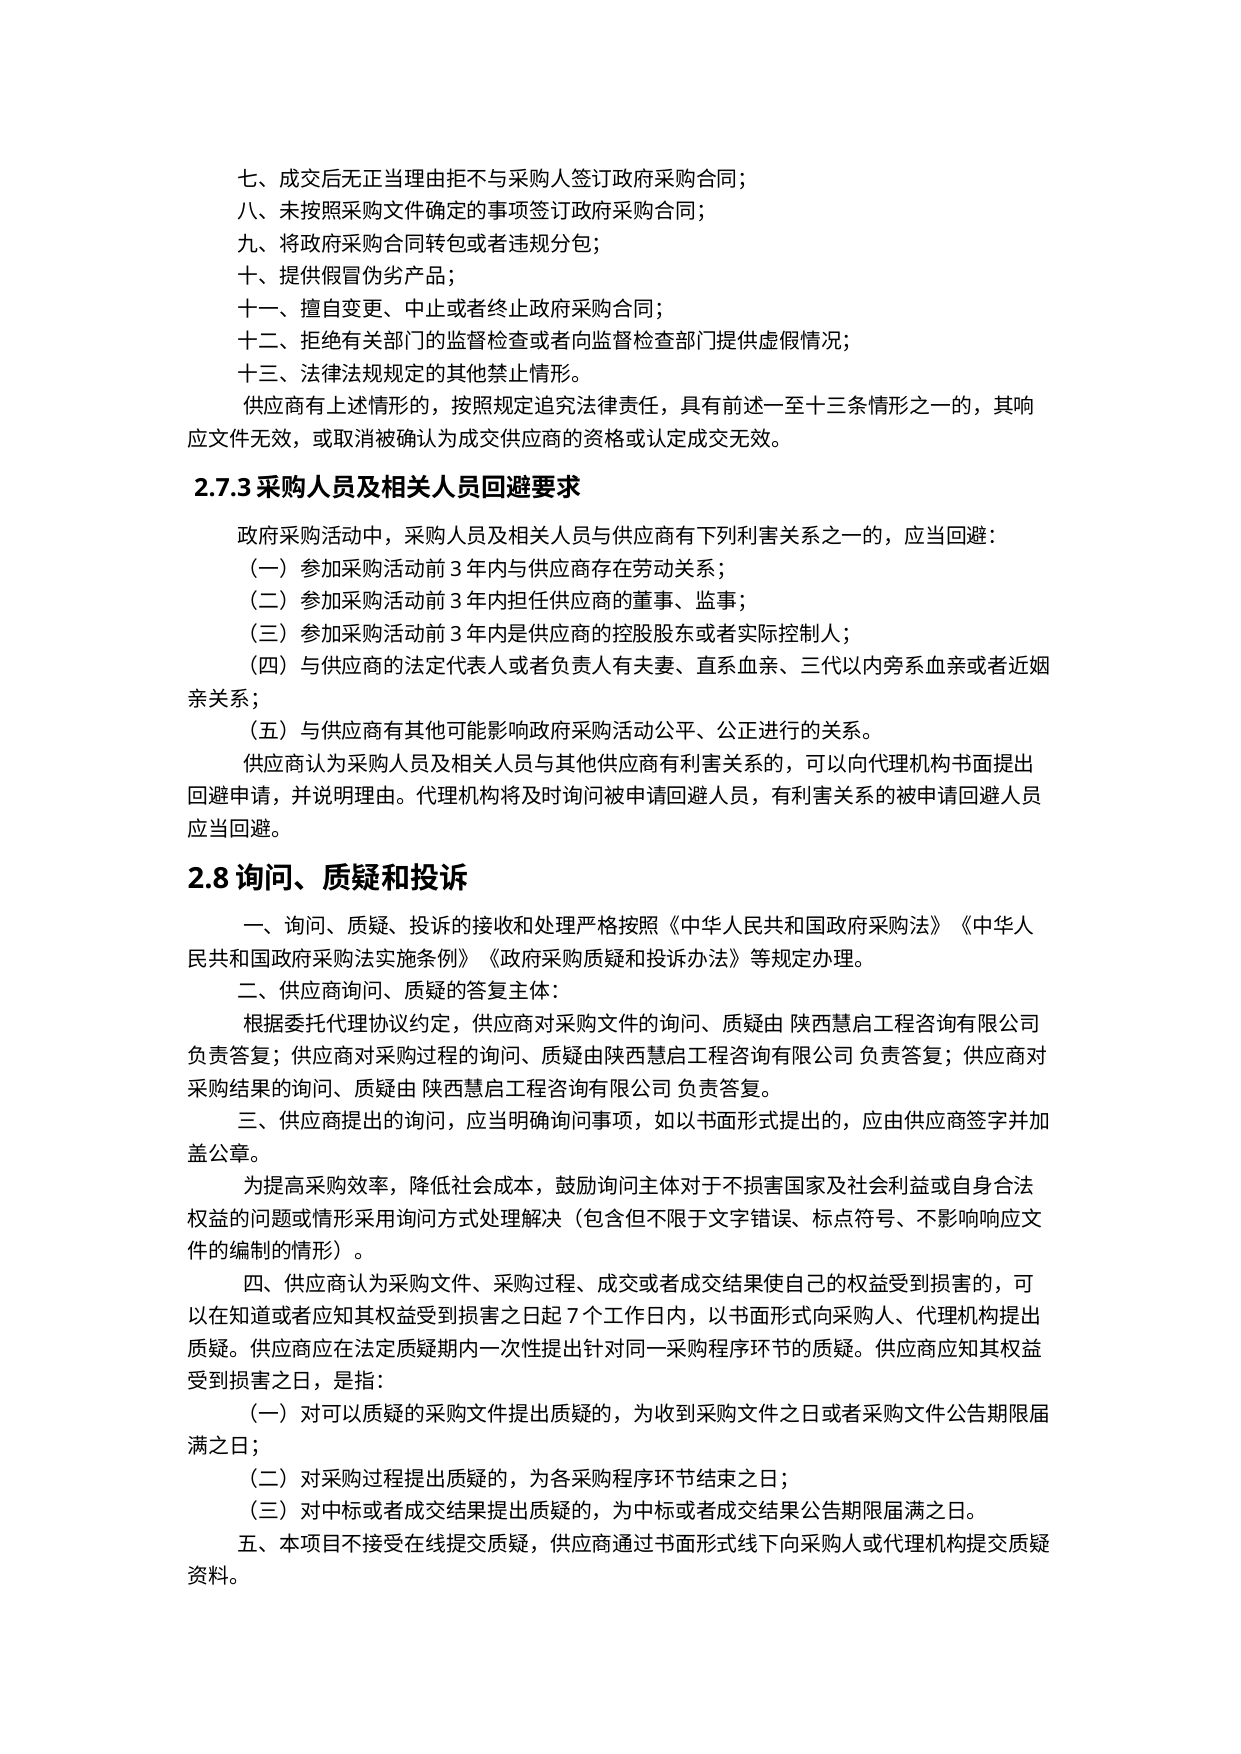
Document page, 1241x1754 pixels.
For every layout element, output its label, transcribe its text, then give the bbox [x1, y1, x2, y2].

text （三）参加采购活动前3年内是供应商的控股股东或者实际控制人； [187, 617, 1053, 649]
text 八、未按照采购文件确定的事项签订政府采购合同； [187, 194, 1053, 227]
text 七、成交后无正当理由拒不与采购人签订政府采购合同； [187, 162, 1053, 194]
text 根据委托代理协议约定，供应商对采购文件的询问、质疑由 陕西慧启工程咨询有限公司 负责答复；供应商对采购过程的询问、质疑由陕西慧启工程咨询有限公司 负责答复；供应商对采购结果的询问、质疑由 陕西慧启工程咨询有限公司 负责答复。 [187, 1007, 1053, 1104]
text （一）参加采购活动前3年内与供应商存在劳动关系； [187, 552, 1053, 584]
text 二、供应商询问、质疑的答复主体： [187, 974, 1053, 1007]
text 五、本项目不接受在线提交质疑，供应商通过书面形式线下向采购人或代理机构提交质疑资料。 [187, 1527, 1053, 1592]
text 2.7.3采购人员及相关人员回避要求 [187, 454, 1053, 519]
text 2.8询问、质疑和投诉 [187, 844, 1053, 909]
text （三）对中标或者成交结果提出质疑的，为中标或者成交结果公告期限届满之日。 [187, 1494, 1053, 1527]
text 三、供应商提出的询问，应当明确询问事项，如以书面形式提出的，应由供应商签字并加盖公章。 [187, 1104, 1053, 1169]
text （二）对采购过程提出质疑的，为各采购程序环节结束之日； [187, 1462, 1053, 1494]
text 政府采购活动中，采购人员及相关人员与供应商有下列利害关系之一的，应当回避： [187, 519, 1053, 552]
text 四、供应商认为采购文件、采购过程、成交或者成交结果使自己的权益受到损害的，可以在知道或者应知其权益受到损害之日起7个工作日内，以书面形式向采购人、代理机构提出质疑。供应商应在法定质疑期内一次性提出针对同一采购程序环节的质疑。供应商应知其权益受到损害之日，是指： [187, 1267, 1053, 1397]
text 供应商认为采购人员及相关人员与其他供应商有利害关系的，可以向代理机构书面提出回避申请，并说明理由。代理机构将及时询问被申请回避人员，有利害关系的被申请回避人员应当回避。 [187, 747, 1053, 844]
text 十、提供假冒伪劣产品； [187, 259, 1053, 292]
text 九、将政府采购合同转包或者违规分包； [187, 227, 1053, 259]
text 为提高采购效率，降低社会成本，鼓励询问主体对于不损害国家及社会利益或自身合法权益的问题或情形采用询问方式处理解决（包含但不限于文字错误、标点符号、不影响响应文件的编制的情形）。 [187, 1169, 1053, 1267]
text 十三、法律法规规定的其他禁止情形。 [187, 357, 1053, 389]
text 供应商有上述情形的，按照规定追究法律责任，具有前述一至十三条情形之一的，其响应文件无效，或取消被确认为成交供应商的资格或认定成交无效。 [187, 389, 1053, 454]
text （四）与供应商的法定代表人或者负责人有夫妻、直系血亲、三代以内旁系血亲或者近姻亲关系； [187, 649, 1053, 714]
text （二）参加采购活动前3年内担任供应商的董事、监事； [187, 584, 1053, 617]
text 十二、拒绝有关部门的监督检查或者向监督检查部门提供虚假情况； [187, 324, 1053, 357]
text 十一、擅自变更、中止或者终止政府采购合同； [187, 292, 1053, 324]
text （一）对可以质疑的采购文件提出质疑的，为收到采购文件之日或者采购文件公告期限届满之日； [187, 1397, 1053, 1462]
text （五）与供应商有其他可能影响政府采购活动公平、公正进行的关系。 [187, 714, 1053, 747]
text 一、询问、质疑、投诉的接收和处理严格按照《中华人民共和国政府采购法》《中华人民共和国政府采购法实施条例》《政府采购质疑和投诉办法》等规定办理。 [187, 909, 1053, 974]
